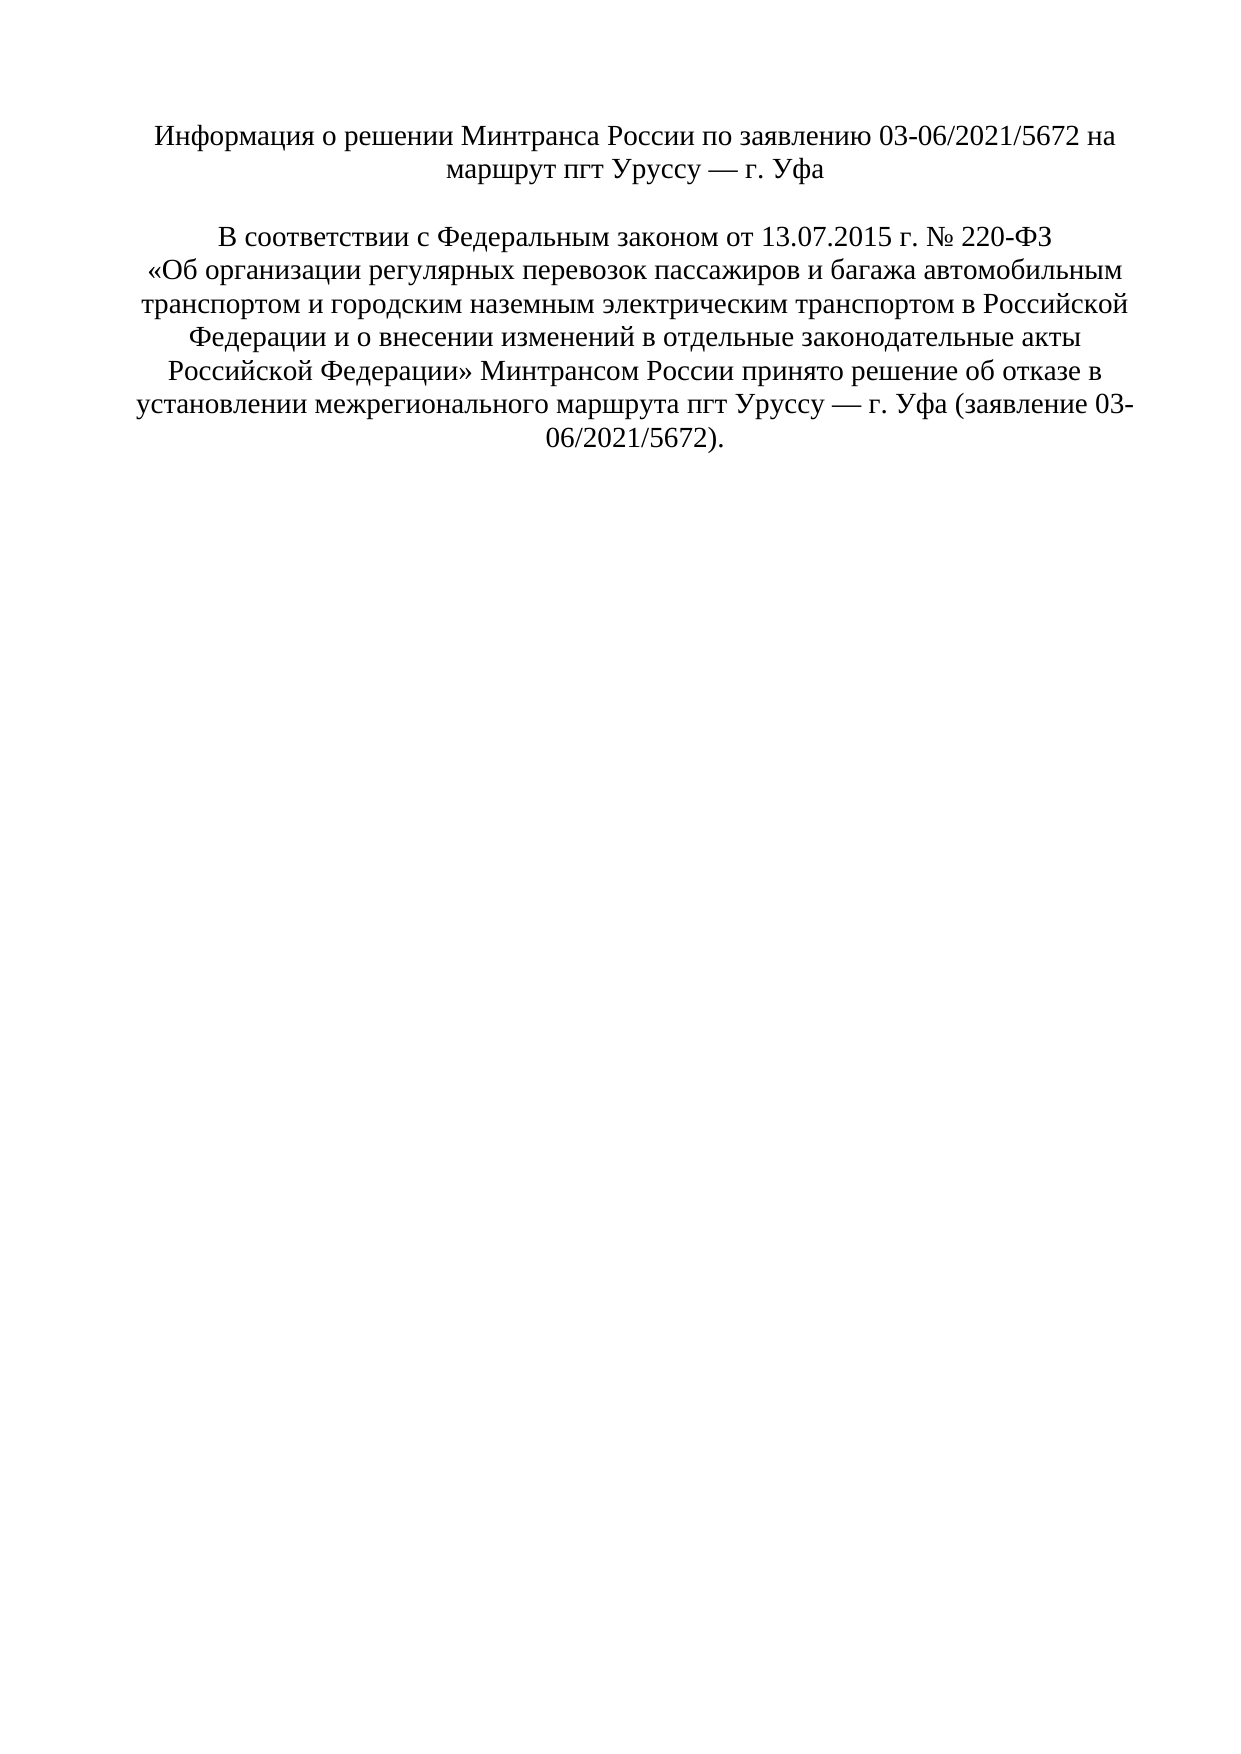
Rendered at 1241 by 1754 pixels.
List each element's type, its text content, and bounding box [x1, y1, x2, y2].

text Информация о решении Минтранса России по заявлению 03-06/2021/5672 на маршрут пгт Уруссу — г. Уфа [118, 118, 1152, 185]
text В соответствии с Федеральным законом от 13.07.2015 г. № 220-ФЗ «Об организации регулярных перевозок пассажиров и багажа автомобильным транспортом и городским наземным электрическим транспортом в Российской Федерации и о внесении изменений в отдельные законодательные акты Российской Федерации» Минтрансом России принято решение об отказе в установлении межрегионального маршрута пгт Уруссу — г. Уфа (заявление 03-06/2021/5672). [118, 219, 1152, 453]
